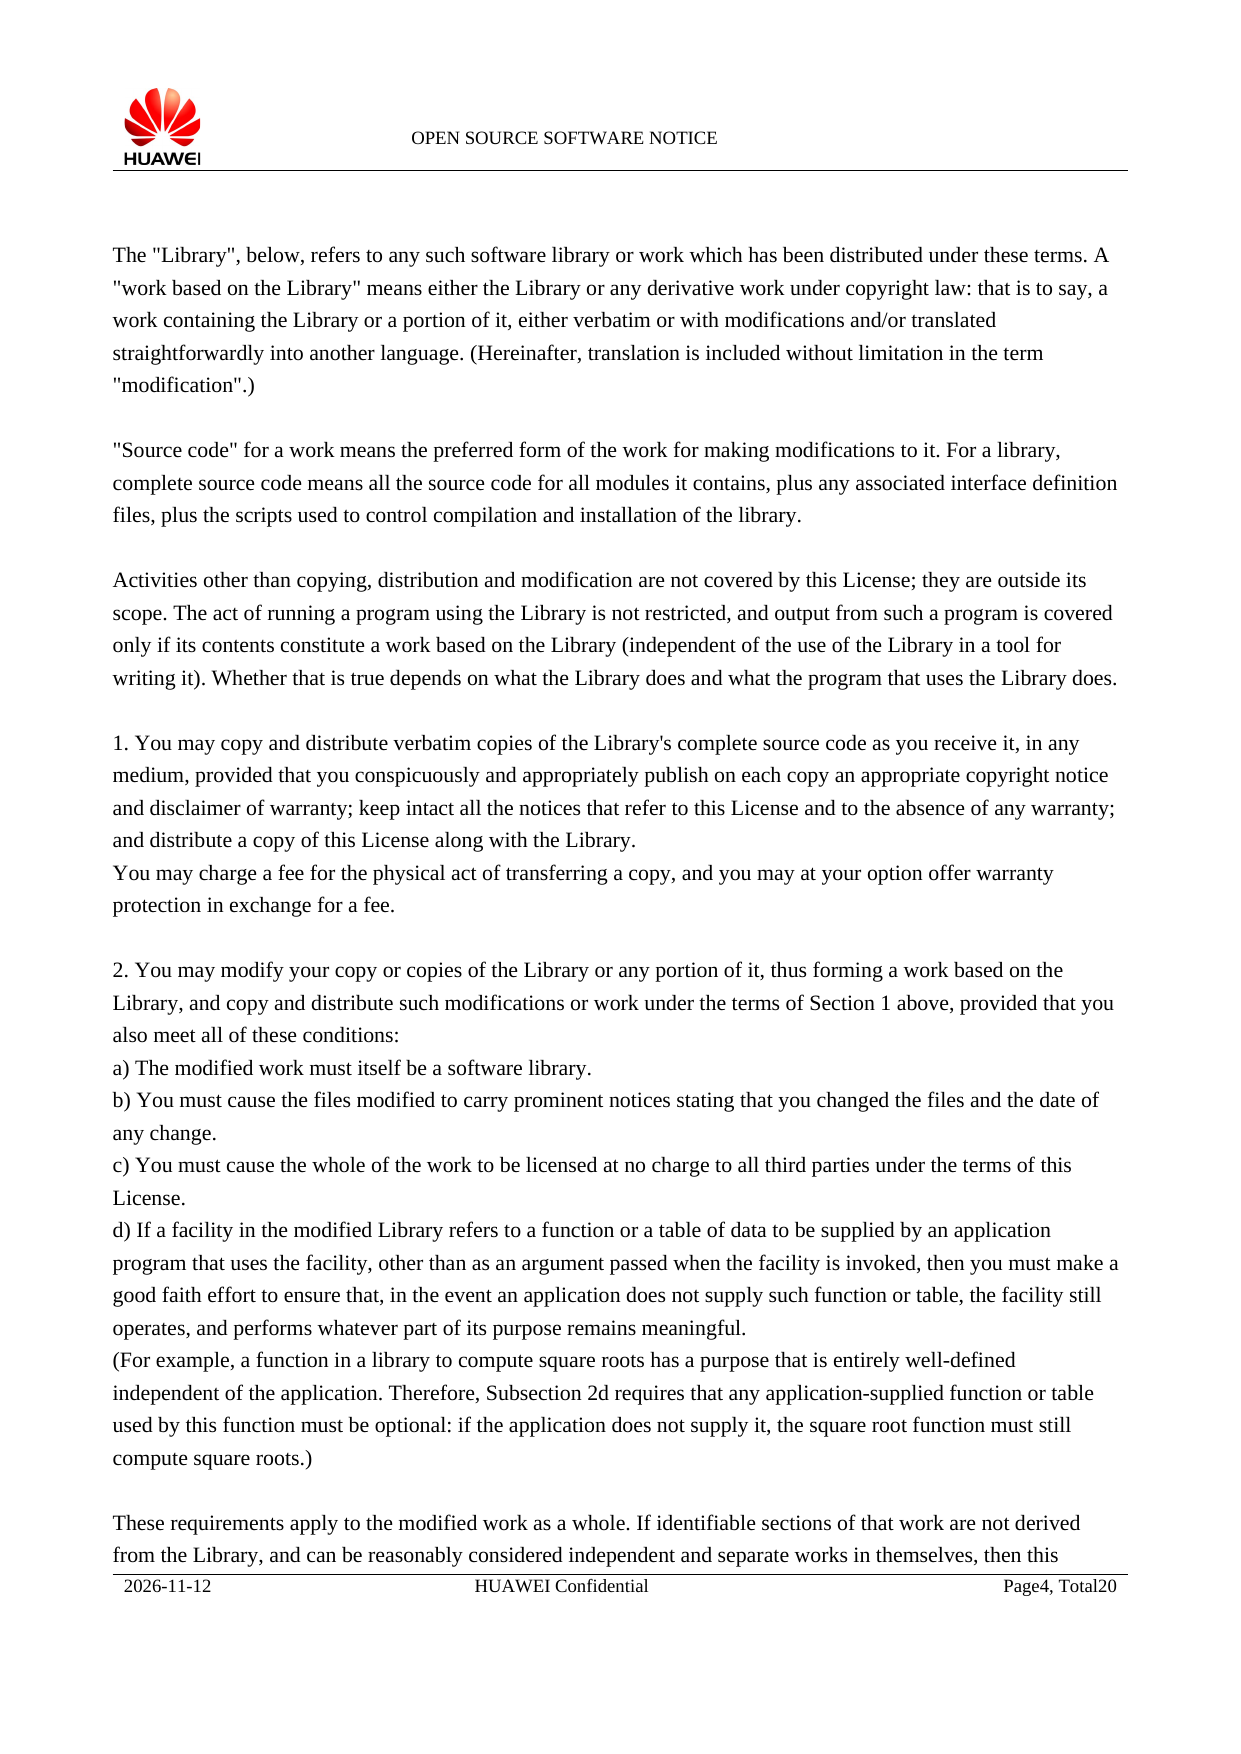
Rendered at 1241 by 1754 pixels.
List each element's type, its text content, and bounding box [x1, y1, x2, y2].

picture [124, 88, 201, 165]
text You may charge a fee for the physical act of transferring a copy, and you may at your option offer warranty protection in exchange for a fee. [112, 856, 1128, 921]
text a) The modified work must itself be a software library. [112, 1051, 1128, 1084]
text 2. You may modify your copy or copies of the Library or any portion of it, thus forming a work based on the Library, and copy and distribute such modifications or work under the terms of Section 1 above, provided that you also meet all of these conditions: [112, 954, 1128, 1051]
text b) You must cause the files modified to carry prominent notices stating that you changed the files and the date of any change. [112, 1084, 1128, 1149]
text The "Library", below, refers to any such software library or work which has been distributed under these terms. A "work based on the Library" means either the Library or any derivative work under copyright law: that is to say, a work containing the Library or a portion of it, either verbatim or with modifications and/or translated straightforwardly into another language. (Hereinafter, translation is included without limitation in the term "modification".) [112, 239, 1128, 401]
text d) If a facility in the modified Library refers to a function or a table of data to be supplied by an application program that uses the facility, other than as an argument passed when the facility is invoked, then you must make a good faith effort to ensure that, in the event an application does not supply such function or table, the facility still operates, and performs whatever part of its purpose remains meaningful. [112, 1214, 1128, 1344]
text Activities other than copying, distribution and modification are not covered by this License; they are outside its scope. The act of running a program using the Library is not restricted, and output from such a program is covered only if its contents constitute a work based on the Library (independent of the use of the Library in a tool for writing it). Whether that is true depends on what the Library does and what the program that uses the Library does. [112, 564, 1128, 694]
text c) You must cause the whole of the work to be licensed at no charge to all third parties under the terms of this License. [112, 1149, 1128, 1214]
text (For example, a function in a library to compute square roots has a purpose that is entirely well-defined independent of the application. Therefore, Subsection 2d requires that any application-supplied function or table used by this function must be optional: if the application does not supply it, the square root function must still compute square roots.) [112, 1344, 1128, 1474]
text 1. You may copy and distribute verbatim copies of the Library's complete source code as you receive it, in any medium, provided that you conspicuously and appropriately publish on each copy an appropriate copyright notice and disclaimer of warranty; keep intact all the notices that refer to this License and to the absence of any warranty; and distribute a copy of this License along with the Library. [112, 726, 1128, 856]
text "Source code" for a work means the preferred form of the work for making modifications to it. For a library, complete source code means all the source code for all modules it contains, plus any associated interface definition files, plus the scripts used to control compilation and installation of the library. [112, 434, 1128, 531]
